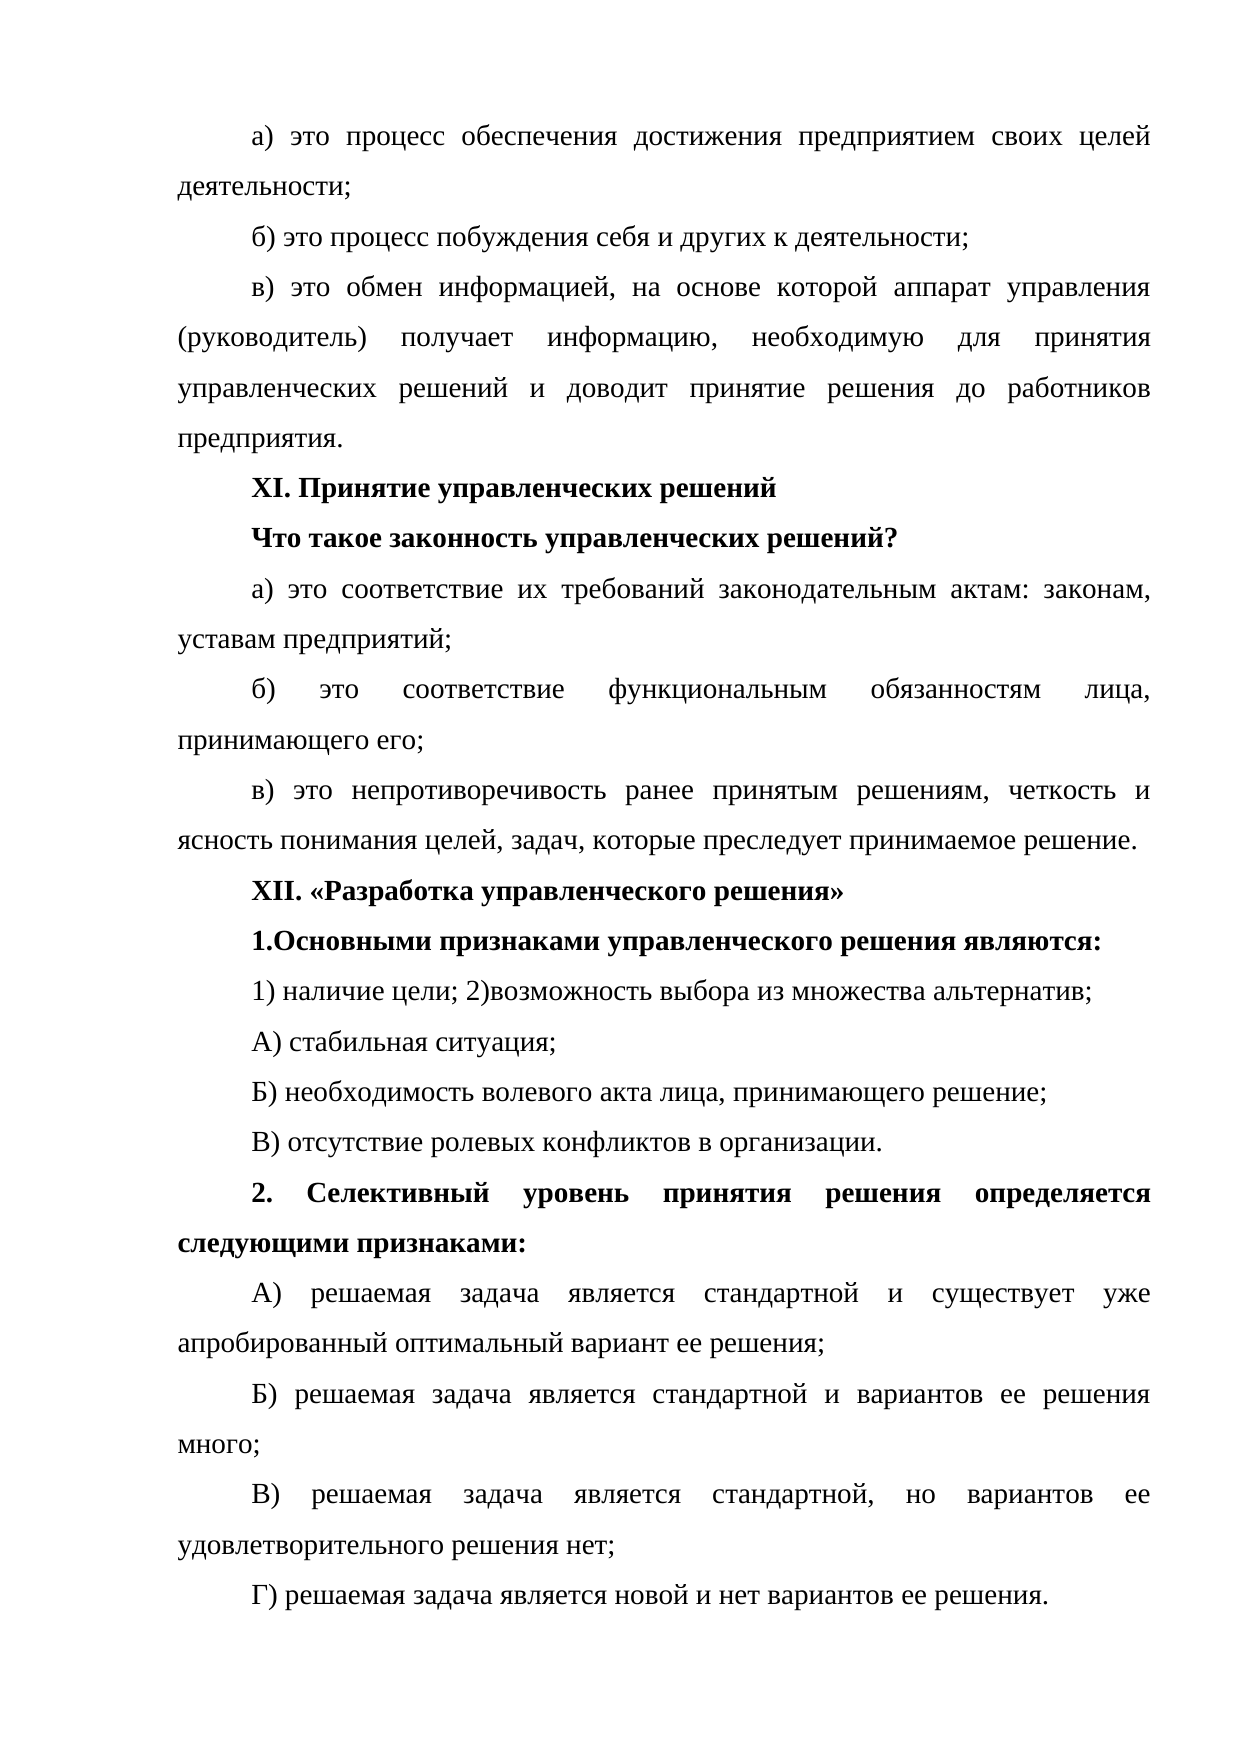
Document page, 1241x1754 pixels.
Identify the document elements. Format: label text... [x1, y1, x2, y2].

text В) решаемая задача является стандартной, но вариантов ее удовлетворительного решения нет; [177, 1477, 1152, 1560]
text XI. Принятие управленческих решений [177, 470, 1152, 504]
text а) это соответствие их требований законодательным актам: законам, уставам предприятий; [177, 571, 1152, 655]
text 2. Селективный уровень принятия решения определяется следующими признаками: [177, 1175, 1152, 1258]
text Б) решаемая задача является стандартной и вариантов ее решения много; [177, 1376, 1152, 1460]
text Г) решаемая задача является новой и нет вариантов ее решения. [177, 1577, 1152, 1611]
text А) стабильная ситуация; [177, 1024, 1152, 1057]
text XII. «Разработка управленческого решения» [177, 873, 1152, 906]
text 1) наличие цели; 2)возможность выбора из множества альтернатив; [177, 973, 1152, 1007]
text А) решаемая задача является стандартной и существует уже апробированный оптимальный вариант ее решения; [177, 1275, 1152, 1359]
text Б) необходимость волевого акта лица, принимающего решение; [177, 1074, 1152, 1108]
text 1.Основными признаками управленческого решения являются: [177, 923, 1152, 957]
text Что такое законность управленческих решений? [177, 521, 1152, 554]
text в) это непротиворечивость ранее принятым решениям, четкость и ясность понимания целей, задач, которые преследует принимаемое решение. [177, 772, 1152, 856]
text б) это соответствие функциональным обязанностям лица, принимающего его; [177, 672, 1152, 755]
text в) это обмен информацией, на основе которой аппарат управления (руководитель) получает информацию, необходимую для принятия управленческих решений и доводит принятие решения до работников предприятия. [177, 269, 1152, 453]
text б) это процесс побуждения себя и других к деятельности; [177, 219, 1152, 252]
text В) отсутствие ролевых конфликтов в организации. [177, 1124, 1152, 1158]
text а) это процесс обеспечения достижения предприятием своих целей деятельности; [177, 118, 1152, 202]
